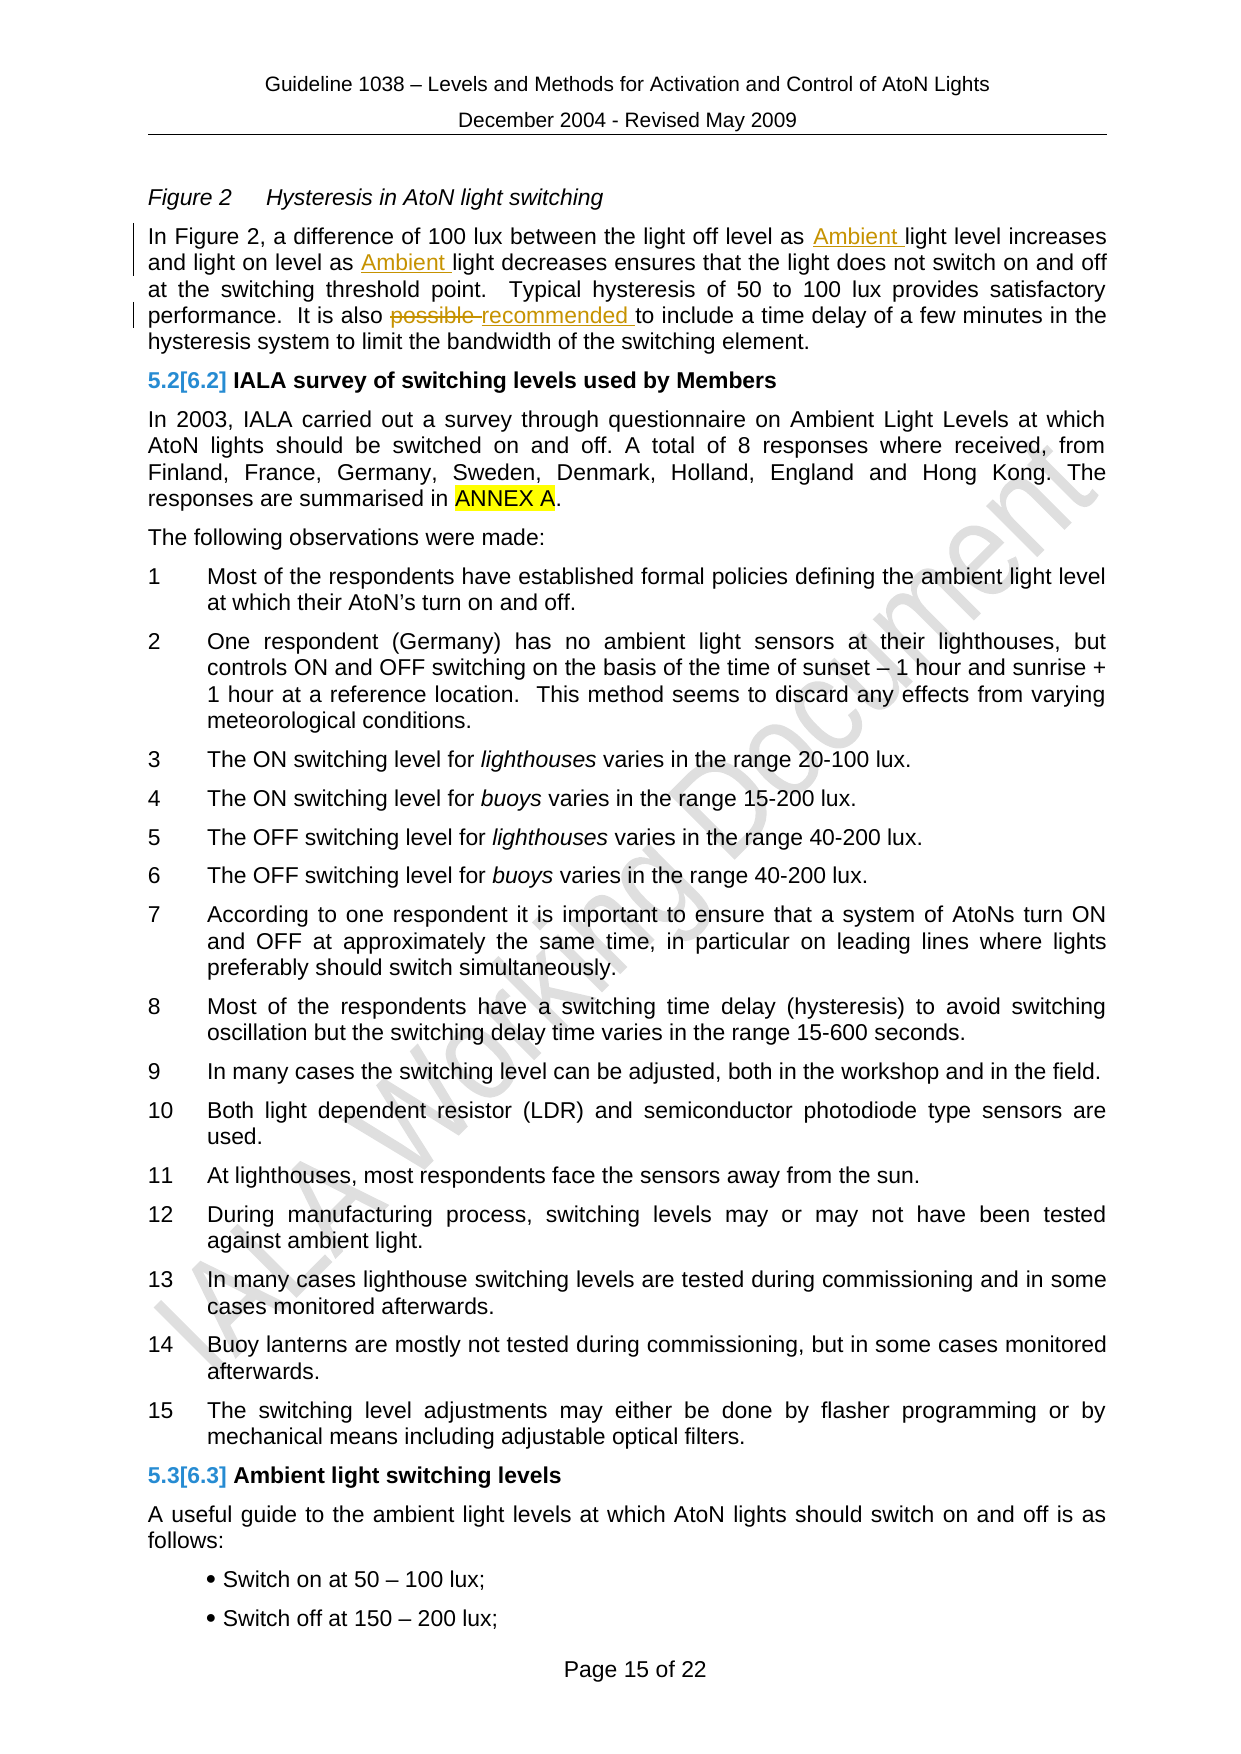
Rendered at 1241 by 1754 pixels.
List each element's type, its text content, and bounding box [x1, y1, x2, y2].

text Switch on at 50 – 100 lux; [207, 1566, 1107, 1592]
list Most of the respondents have a switching time delay (hysteresis) to avoid switching oscillation but the switching delay time varies in the range 15-600 seconds. [148, 993, 1107, 1046]
list During manufacturing process, switching levels may or may not have been tested against ambient light. [148, 1201, 1107, 1254]
text Hysteresis in AtoN light switching [148, 184, 1107, 210]
list The ON switching level for buoys varies in the range 15-200 lux. [148, 785, 1107, 811]
list The ON switching level for lighthouses varies in the range 20-100 lux. [148, 746, 1107, 772]
subtitle IALA survey of switching levels used by Members [148, 367, 1107, 393]
list According to one respondent it is important to ensure that a system of AtoNs turn ON and OFF at approximately the same time, in particular on leading lines where lights preferably should switch simultaneously. [148, 901, 1107, 980]
text A useful guide to the ambient light levels at which AtoN lights should switch on and off is as follows: [148, 1501, 1107, 1553]
list The switching level adjustments may either be done by flasher programming or by mechanical means including adjustable optical filters. [148, 1397, 1107, 1449]
subtitle Ambient light switching levels [148, 1462, 1107, 1488]
text In 2003, IALA carried out a survey through questionnaire on Ambient Light Levels at which AtoN lights should be switched on and off. A total of 8 responses where received, from Finland, France, Germany, Sweden, Denmark, Holland, England and Hong Kong. The responses are summarised in ANNEX 1. [148, 406, 1107, 511]
list In many cases lighthouse switching levels are tested during commissioning and in some cases monitored afterwards. [148, 1266, 1107, 1319]
list The OFF switching level for lighthouses varies in the range 40-200 lux. [148, 824, 1107, 850]
text Switch off at 150 – 200 lux; [207, 1605, 1107, 1631]
list Buoy lanterns are mostly not tested during commissioning, but in some cases monitored afterwards. [148, 1331, 1107, 1384]
list Both light dependent resistor (LDR) and semiconductor photodiode type sensors are used. [148, 1097, 1107, 1150]
text In Figure 2, a difference of 100 lux between the light off level as light level increases and light on level as light decreases ensures that the light does not switch on and off at the switching threshold point. Typical hysteresis of 50 to 100 lux provides satisfactory performance. It is also to include a time delay of a few minutes in the hysteresis system to limit the bandwidth of the switching element. [148, 223, 1107, 355]
list Most of the respondents have established formal policies defining the ambient light level at which their AtoN’s turn on and off. [148, 563, 1107, 616]
list In many cases the switching level can be adjusted, both in the workshop and in the field. [148, 1058, 1107, 1084]
text The following observations were made: [148, 524, 1107, 550]
list At lighthouses, most respondents face the sensors away from the sun. [148, 1162, 1107, 1188]
list One respondent () has no ambient light sensors at their lighthouses, but controls ON and OFF switching on the basis of the time of sunset – 1 hour and sunrise + 1 hour at a reference location. This method seems to discard any effects from varying meteorological conditions. [148, 628, 1107, 733]
list The OFF switching level for buoys varies in the range 40-200 lux. [148, 862, 1107, 889]
